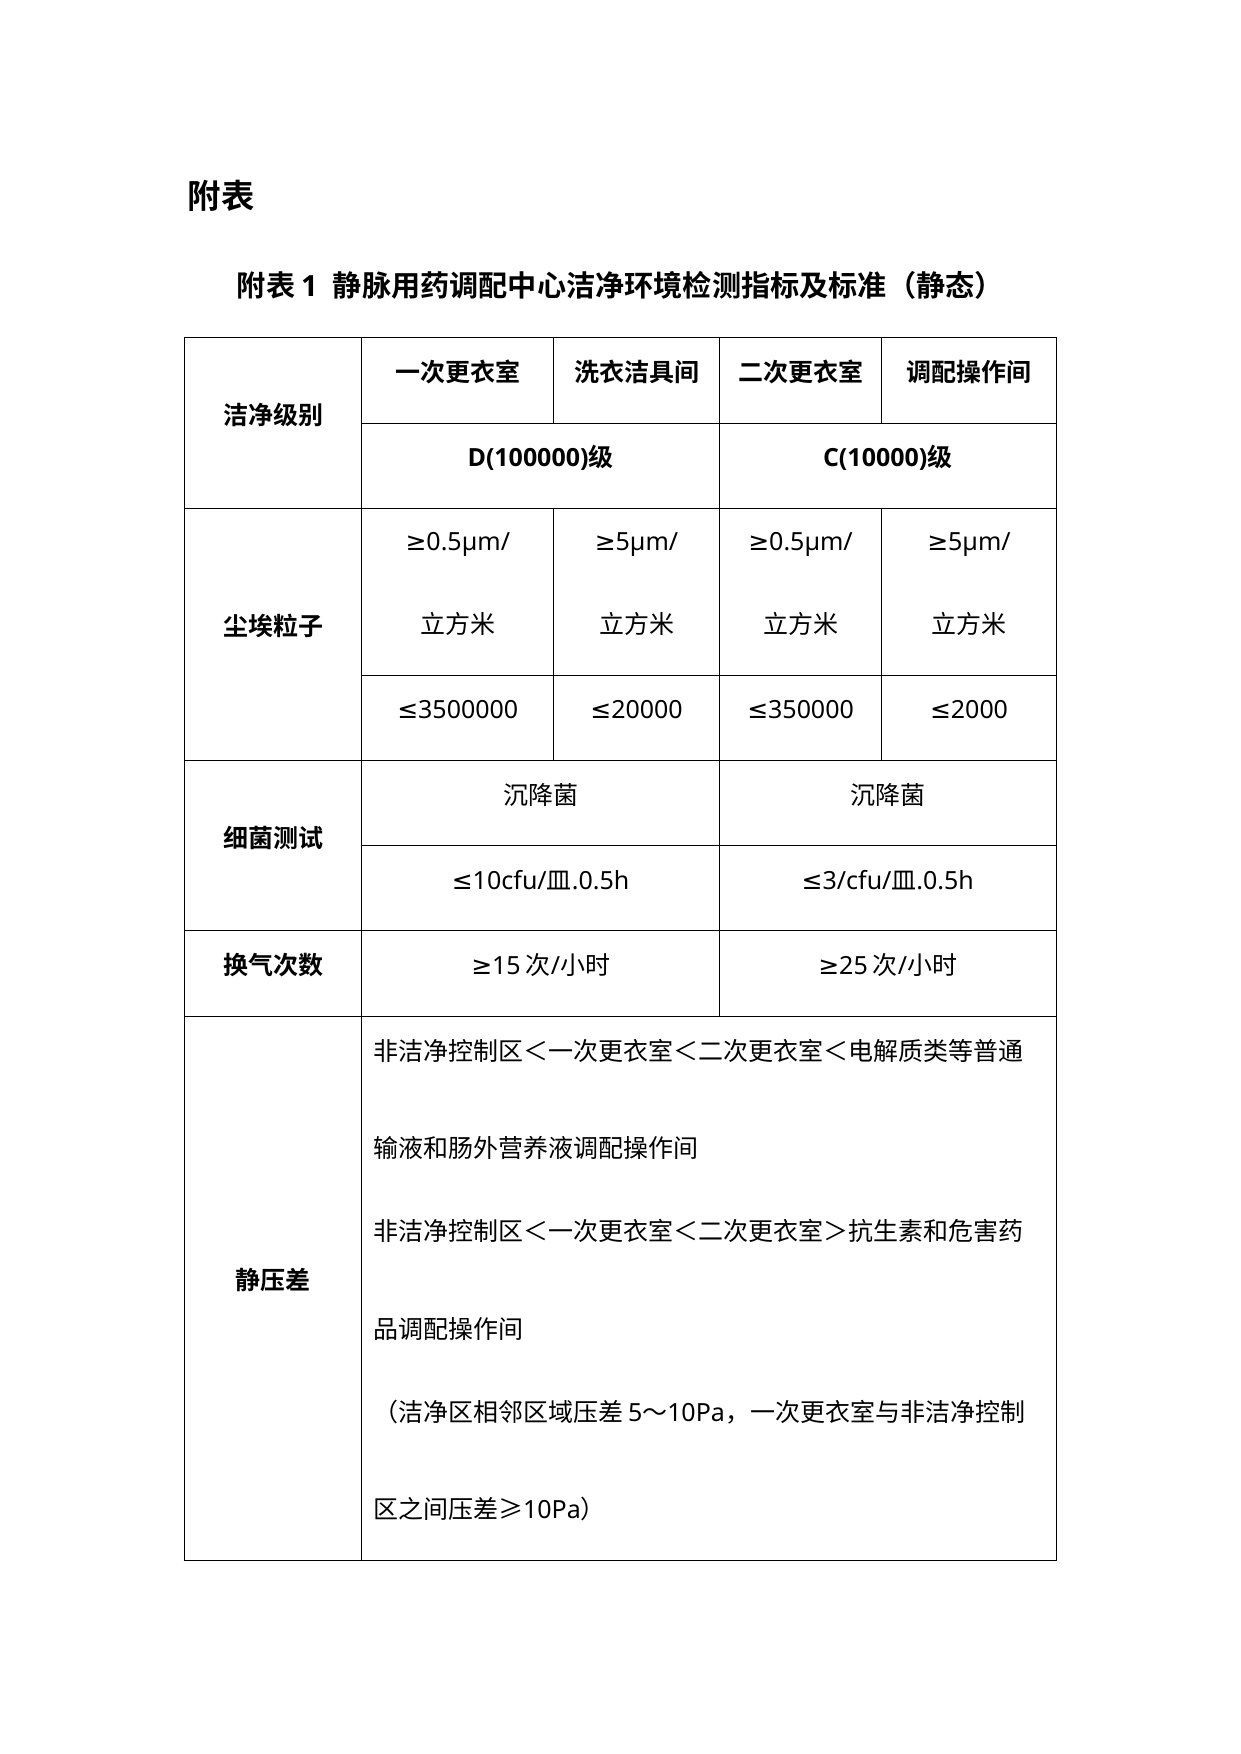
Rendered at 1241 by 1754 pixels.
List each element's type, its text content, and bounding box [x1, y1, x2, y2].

table_cell ≤3500000 [362, 676, 553, 760]
table_cell ≥0.5μm/ 立方米 [362, 509, 553, 675]
table_cell ≤10cfu/皿.0.5h [362, 846, 719, 930]
table_cell ≥0.5μm/ 立方米 [720, 509, 881, 675]
table_cell ≥15次/小时 [362, 931, 719, 1016]
table_header 洗衣洁具间 [554, 338, 719, 422]
table_cell ≤20000 [554, 676, 719, 760]
table_cell ≤350000 [720, 676, 881, 760]
table_cell ≤2000 [882, 676, 1056, 760]
table_cell ≤3/cfu/皿.0.5h [720, 846, 1056, 930]
table_cell C(10000)级 [720, 424, 1056, 508]
subtitle 附表1 静脉用药调配中心洁净环境检测指标及标准（静态） [187, 251, 1053, 316]
table_cell 沉降菌 [720, 761, 1056, 845]
table_cell ≥5μm/ 立方米 [882, 509, 1056, 675]
subtitle 附表 [187, 162, 1053, 227]
table_cell ≥5μm/ 立方米 [554, 509, 719, 675]
table_cell 非洁净控制区＜一次更衣室＜二次更衣室＜电解质类等普通输液和肠外营养液调配操作间 非洁净控制区＜一次更衣室＜二次更衣室＞抗生素和危害药品调配操作间 （洁净区相邻区域压差5～10Pa，一次更衣室与非洁净控制区之间压差≥10Pa） [362, 1017, 1056, 1559]
table_cell 沉降菌 [362, 761, 719, 845]
table_header 一次更衣室 [362, 338, 553, 422]
table_cell 细菌测试 [185, 761, 361, 930]
table_header 调配操作间 [882, 338, 1056, 422]
table_cell 静压差 [185, 1017, 361, 1559]
table_cell 尘埃粒子 [185, 509, 361, 760]
table_header 洁净级别 [185, 338, 361, 508]
table_header 二次更衣室 [720, 338, 881, 422]
table_cell ≥25次/小时 [720, 931, 1056, 1016]
table_cell D(100000)级 [362, 424, 719, 508]
table_cell 换气次数 [185, 931, 361, 1016]
